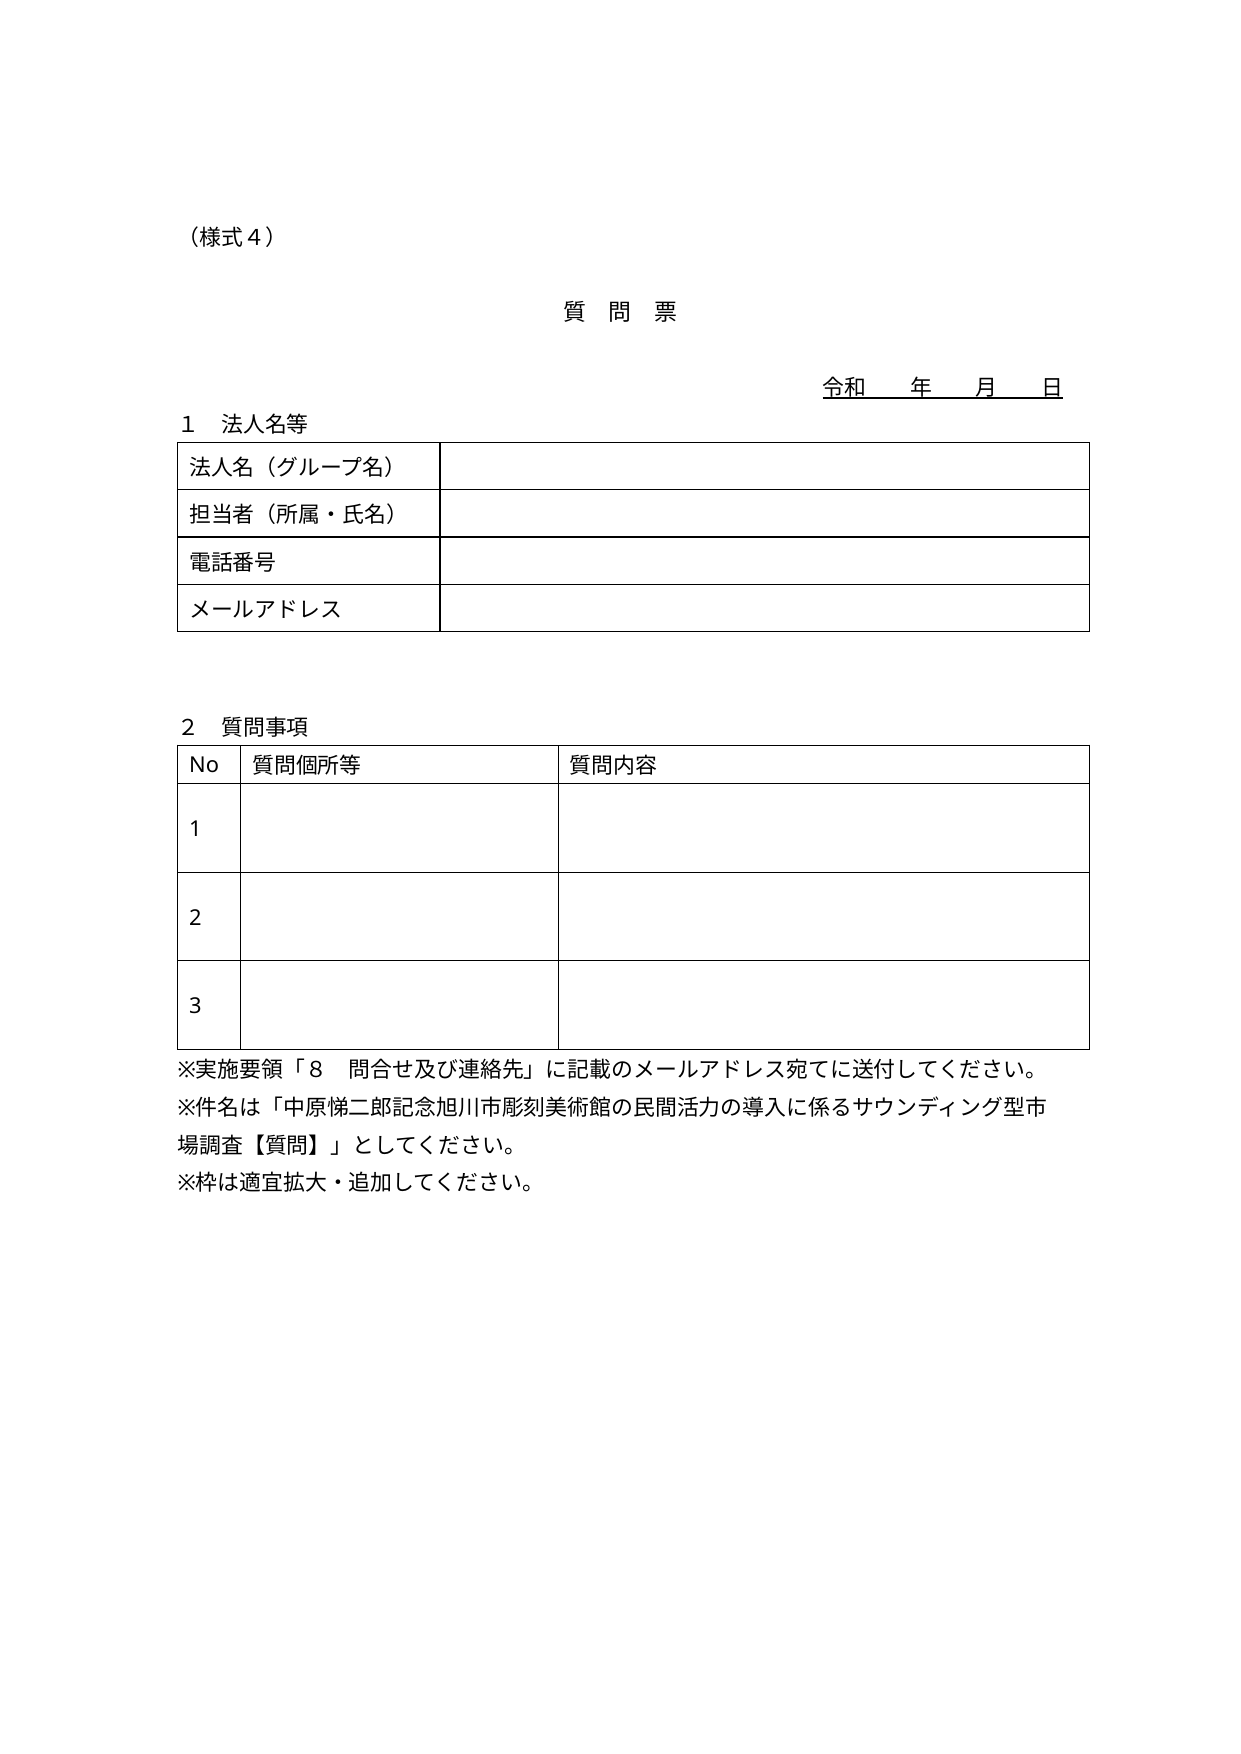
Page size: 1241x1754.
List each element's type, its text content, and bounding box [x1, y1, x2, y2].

table_cell [241, 873, 558, 960]
table_cell [441, 490, 1089, 536]
table_cell 3 [178, 961, 240, 1049]
text ※枠は適宜拡大・追加してください。 [177, 1162, 1063, 1200]
text 令和 年 月 日 [177, 367, 1063, 404]
table_cell メールアドレス [178, 585, 439, 631]
text ※件名は「中原悌二郎記念旭川市彫刻美術館の民間活力の導入に係るサウンディング型市場調査【質問】」としてください。 [177, 1087, 1063, 1162]
table_cell [559, 784, 1089, 872]
table_header 質問個所等 [241, 746, 558, 783]
table_cell [559, 873, 1089, 960]
table_cell [241, 784, 558, 872]
table_cell 担当者（所属・氏名） [178, 490, 439, 536]
table_cell [559, 961, 1089, 1049]
table_header 法人名（グループ名） [178, 443, 439, 489]
text １ 法人名等 [177, 404, 1063, 442]
table_header [441, 443, 1089, 489]
table_cell [441, 538, 1089, 584]
text （様式４） [177, 217, 1063, 254]
text ※実施要領「８ 問合せ及び連絡先」に記載のメールアドレス宛てに送付してください。 [177, 1050, 1063, 1087]
table_header No [178, 746, 240, 783]
table_cell 1 [178, 784, 240, 872]
table_header 質問内容 [559, 746, 1089, 783]
text ２ 質問事項 [177, 707, 1063, 744]
text 質 問 票 [177, 292, 1063, 329]
table_cell [441, 585, 1089, 631]
table_cell 電話番号 [178, 538, 439, 584]
table_cell [241, 961, 558, 1049]
table_cell 2 [178, 873, 240, 960]
